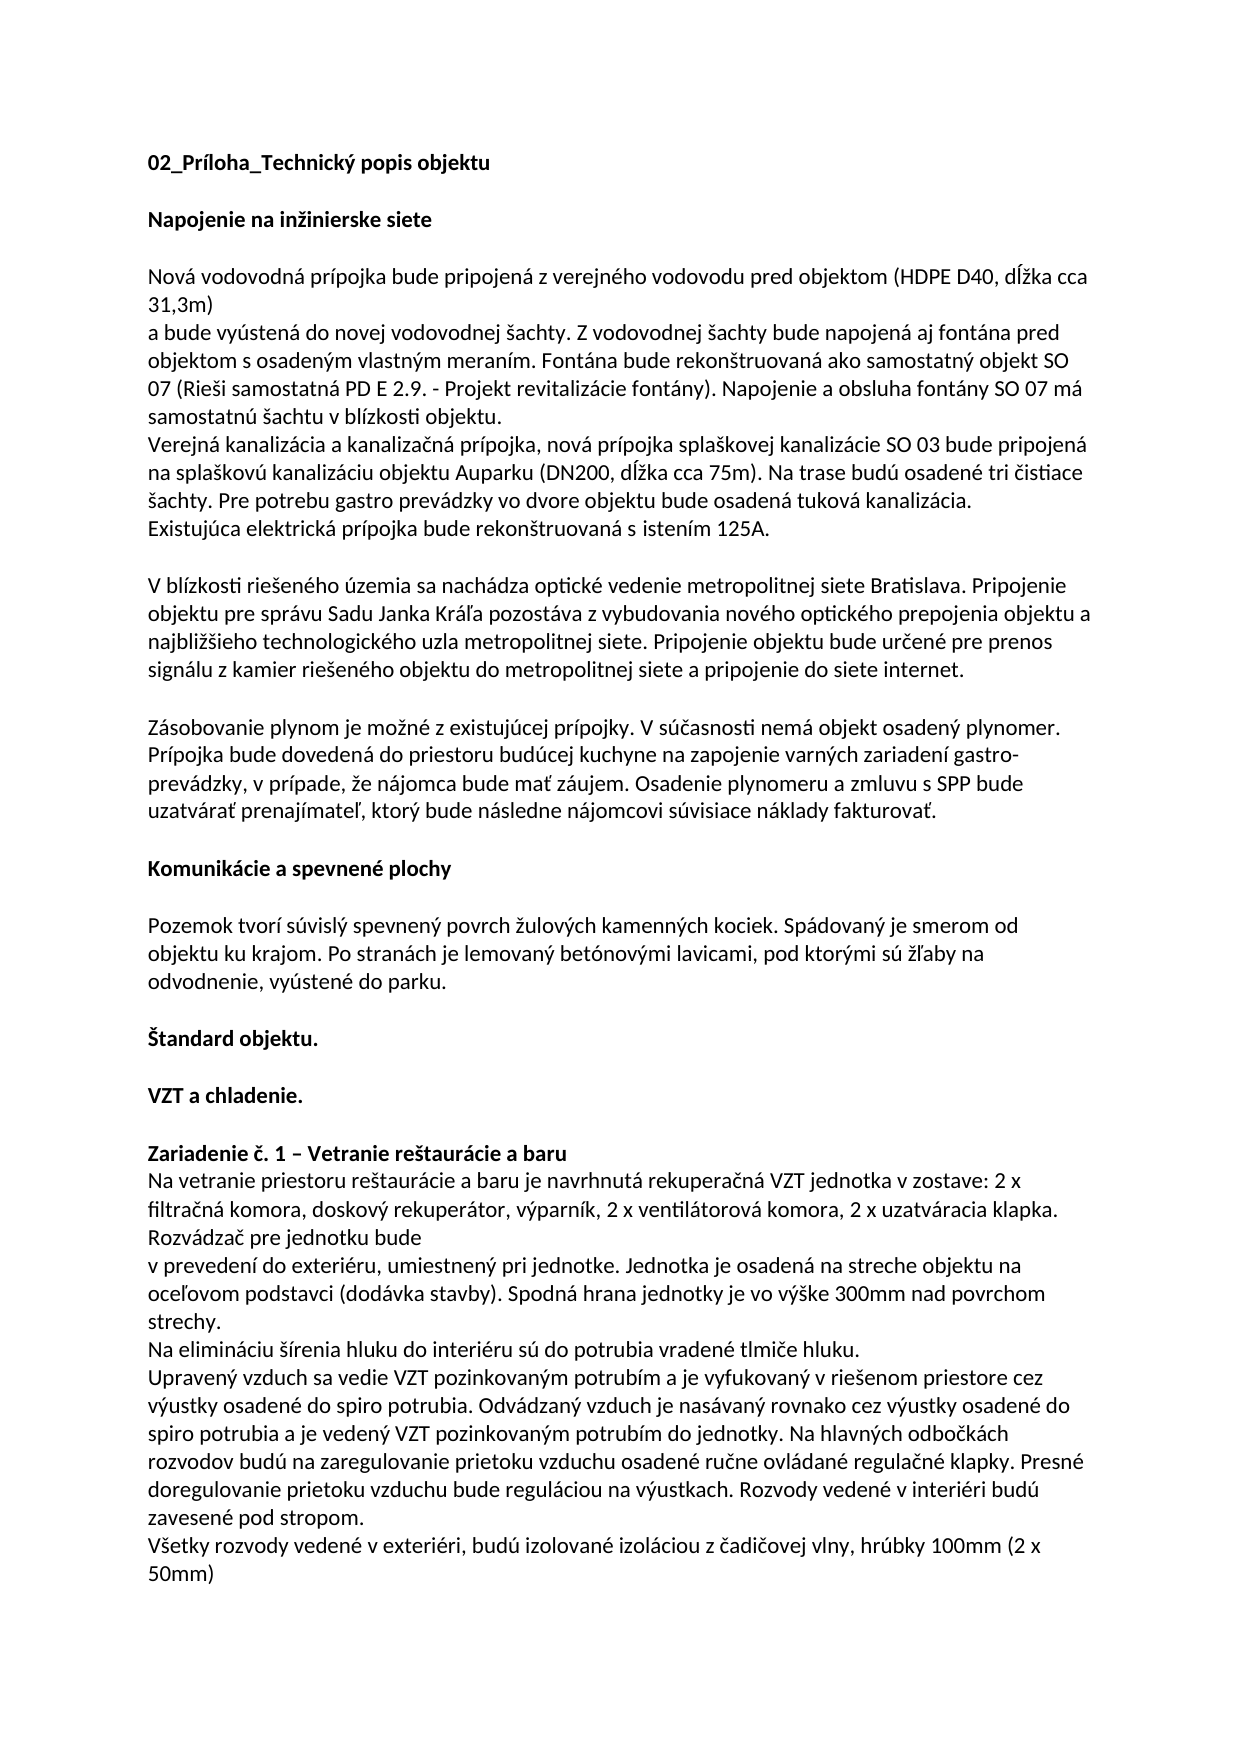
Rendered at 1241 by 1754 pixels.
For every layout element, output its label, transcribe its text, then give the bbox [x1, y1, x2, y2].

text Štandard objektu. [148, 1024, 1093, 1052]
text VZT a chladenie. [148, 1081, 1093, 1109]
text Zásobovanie plynom je možné z existujúcej prípojky. V súčasnosti nemá objekt osadený plynomer. Prípojka bude dovedená do priestoru budúcej kuchyne na zapojenie varných zariadení gastro- prevádzky, v prípade, že nájomca bude mať záujem. Osadenie plynomeru a zmluvu s SPP bude uzatvárať prenajímateľ, ktorý bude následne nájomcovi súvisiace náklady fakturovať. [148, 713, 1093, 825]
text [148, 1139, 1093, 1587]
text V blízkosti riešeného územia sa nachádza optické vedenie metropolitnej siete Bratislava. Pripojenie objektu pre správu Sadu Janka Kráľa pozostáva z vybudovania nového optického prepojenia objektu a najbližšieho technologického uzla metropolitnej siete. Pripojenie objektu bude určené pre prenos signálu z kamier riešeného objektu do metropolitnej siete a pripojenie do siete internet. [148, 571, 1093, 683]
text Pozemok tvorí súvislý spevnený povrch žulových kamenných kociek. Spádovaný je smerom od objektu ku krajom. Po stranách je lemovaný betónovými lavicami, pod ktorými sú žľaby na odvodnenie, vyústené do parku. [148, 911, 1093, 995]
text Napojenie na inžinierske siete [148, 205, 1093, 233]
text Nová vodovodná prípojka bude pripojená z verejného vodovodu pred objektom (HDPE D40, dĺžka cca 31,3m) a bude vyústená do novej vodovodnej šachty. Z vodovodnej šachty bude napojená aj fontána pred objektom s osadeným vlastným meraním. Fontána bude rekonštruovaná ako samostatný objekt SO 07 (Rieši samostatná PD E 2.9. - Projekt revitalizácie fontány). Napojenie a obsluha fontány SO 07 má samostatnú šachtu v blízkosti objektu. Verejná kanalizácia a kanalizačná prípojka, nová prípojka splaškovej kanalizácie SO 03 bude pripojená na splaškovú kanalizáciu objektu Auparku (DN200, dĺžka cca 75m). Na trase budú osadené tri čistiace šachty. Pre potrebu gastro prevádzky vo dvore objektu bude osadená tuková kanalizácia. Existujúca elektrická prípojka bude rekonštruovaná s istením 125A. [148, 262, 1093, 542]
text 02_Príloha_Technický popis objektu [148, 148, 1093, 176]
text Komunikácie a spevnené plochy [148, 854, 1093, 882]
